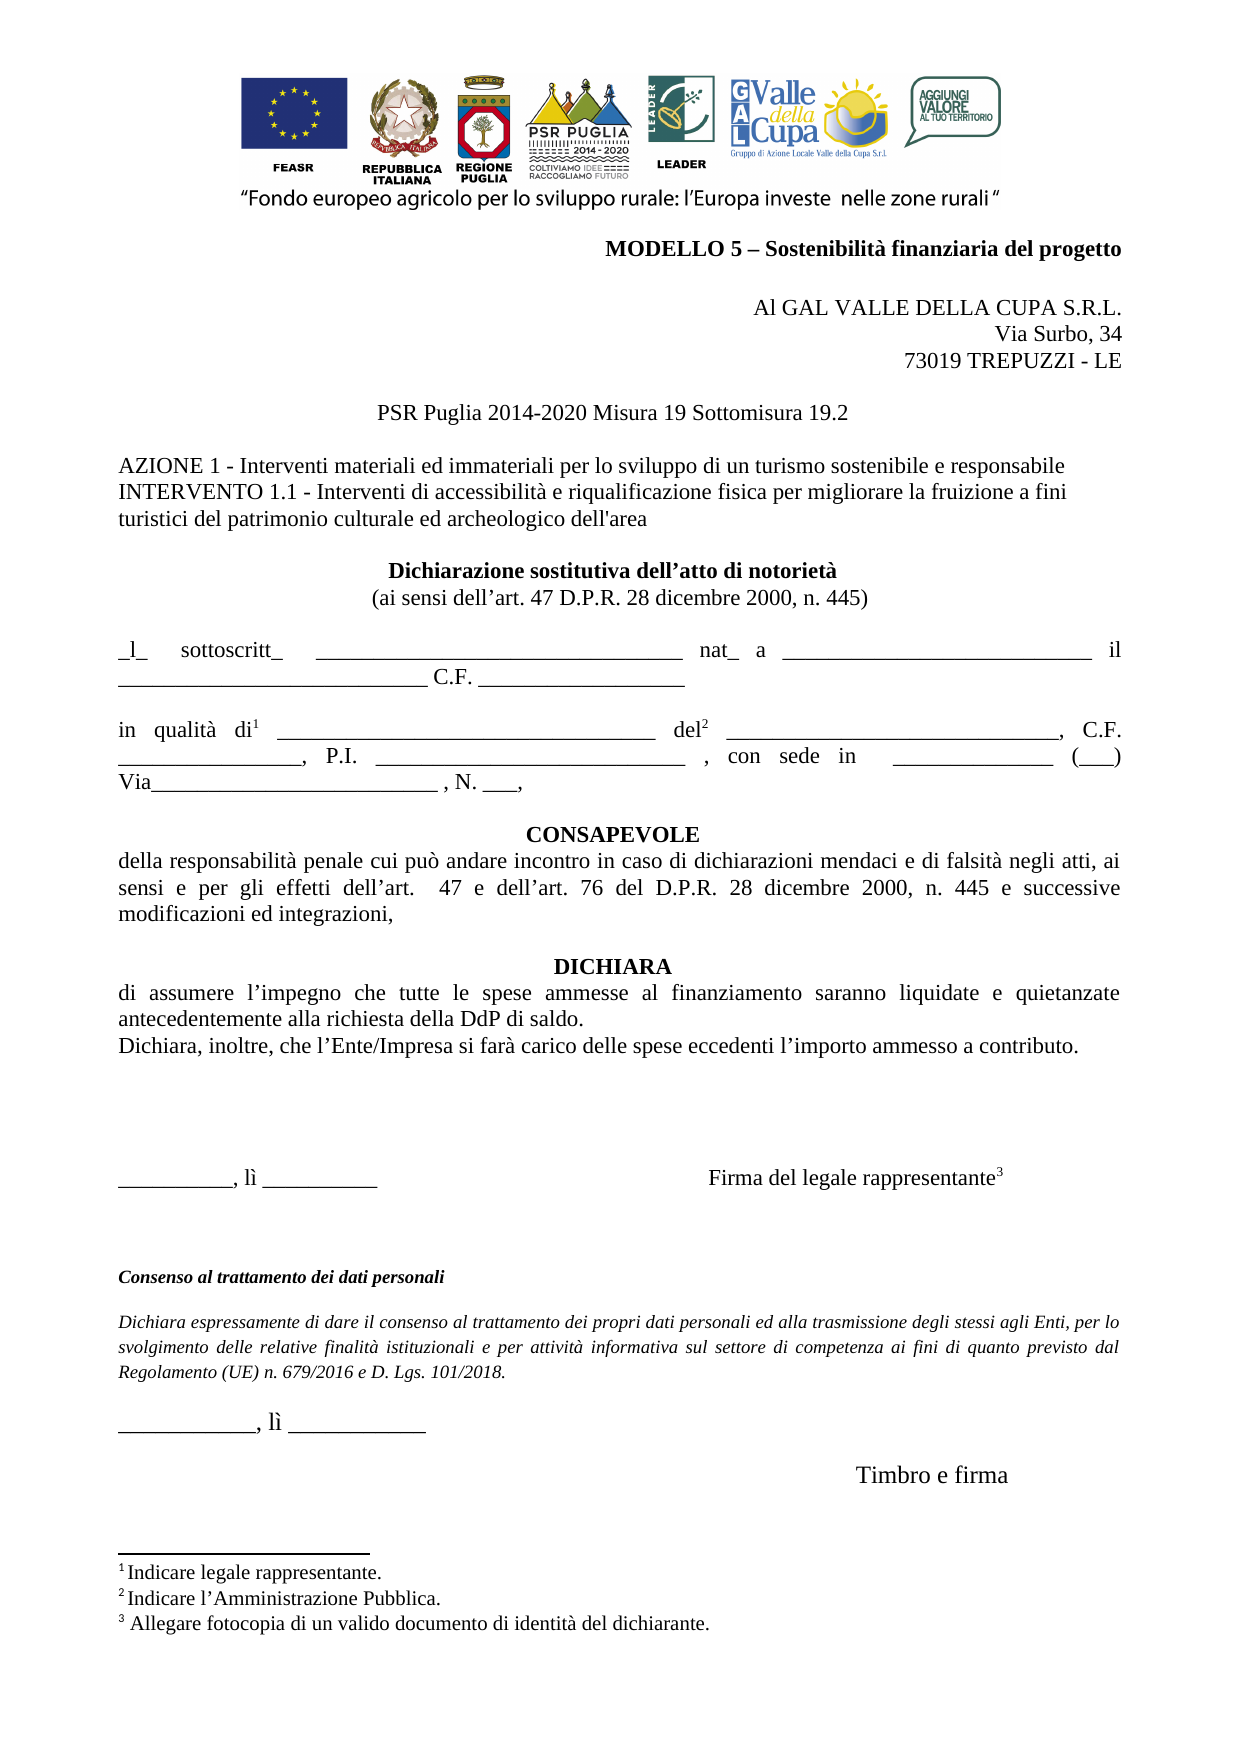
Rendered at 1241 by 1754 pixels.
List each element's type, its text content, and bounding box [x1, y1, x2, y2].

text Al GAL VALLE DELLA CUPA S.R.L. [103, 294, 1122, 320]
text AZIONE 1 - Interventi materiali ed immateriali per lo sviluppo di un turismo sostenibile e responsabile [118, 452, 1122, 478]
text di assumere l’impegno che tutte le spese ammesse al finanziamento saranno liquidate e quietanzate antecedentemente alla richiesta della DdP di saldo. [118, 979, 1122, 1032]
text __________, lì __________ Firma del legale rappresentante [118, 1164, 1122, 1190]
text MODELLO 5 – Sostenibilità finanziaria del progetto [103, 235, 1122, 261]
text CONSAPEVOLE [103, 821, 1122, 847]
text Dichiarazione sostitutiva dell’atto di notorietà [103, 557, 1122, 584]
text ___________, lì ___________ [118, 1407, 1122, 1435]
text Dichiara espressamente di dare il consenso al trattamento dei propri dati personali ed alla trasmissione degli stessi agli Enti, per lo svolgimento delle relative finalità istituzionali e per attività informativa sul settore di competenza ai fini di quanto previsto dal Regolamento (UE) n. 679/2016 e D. Lgs. 101/2018. [118, 1311, 1122, 1382]
text in qualità di _________________________________ del _____________________________, C.F. ________________, P.I. ___________________________ , con sede in ______________ (___) Via_________________________ , N. ___, [118, 716, 1122, 795]
text DICHIARA [103, 953, 1122, 979]
text 73019 TREPUZZI - LE [118, 347, 1122, 373]
text (ai sensi dell’art. 47 D.P.R. 28 dicembre 2000, n. 445) [118, 584, 1122, 610]
text Dichiara, inoltre, che l’Ente/Impresa si farà carico delle spese eccedenti l’importo ammesso a contributo. [118, 1032, 1122, 1058]
text Via Surbo, 34 [118, 320, 1122, 347]
text _l_ sottoscritt_ ________________________________ nat_ a ___________________________ il ___________________________ C.F. __________________ [118, 637, 1122, 689]
text INTERVENTO 1.1 - Interventi di accessibilità e riqualificazione fisica per migliorare la fruizione a fini turistici del patrimonio culturale ed archeologico dell'area [118, 478, 1122, 531]
text Consenso al trattamento dei dati personali [118, 1266, 1122, 1287]
text Timbro e firma [782, 1460, 1122, 1489]
text della responsabilità penale cui può andare incontro in caso di dichiarazioni mendaci e di falsità negli atti, ai sensi e per gli effetti dell’art. 47 e dell’art. 76 del D.P.R. 28 dicembre 2000, n. 445 e successive modificazioni ed integrazioni, [118, 847, 1122, 926]
text PSR Puglia 2014-2020 Misura 19 Sottomisura 19.2 [103, 399, 1122, 426]
picture [239, 73, 1002, 210]
